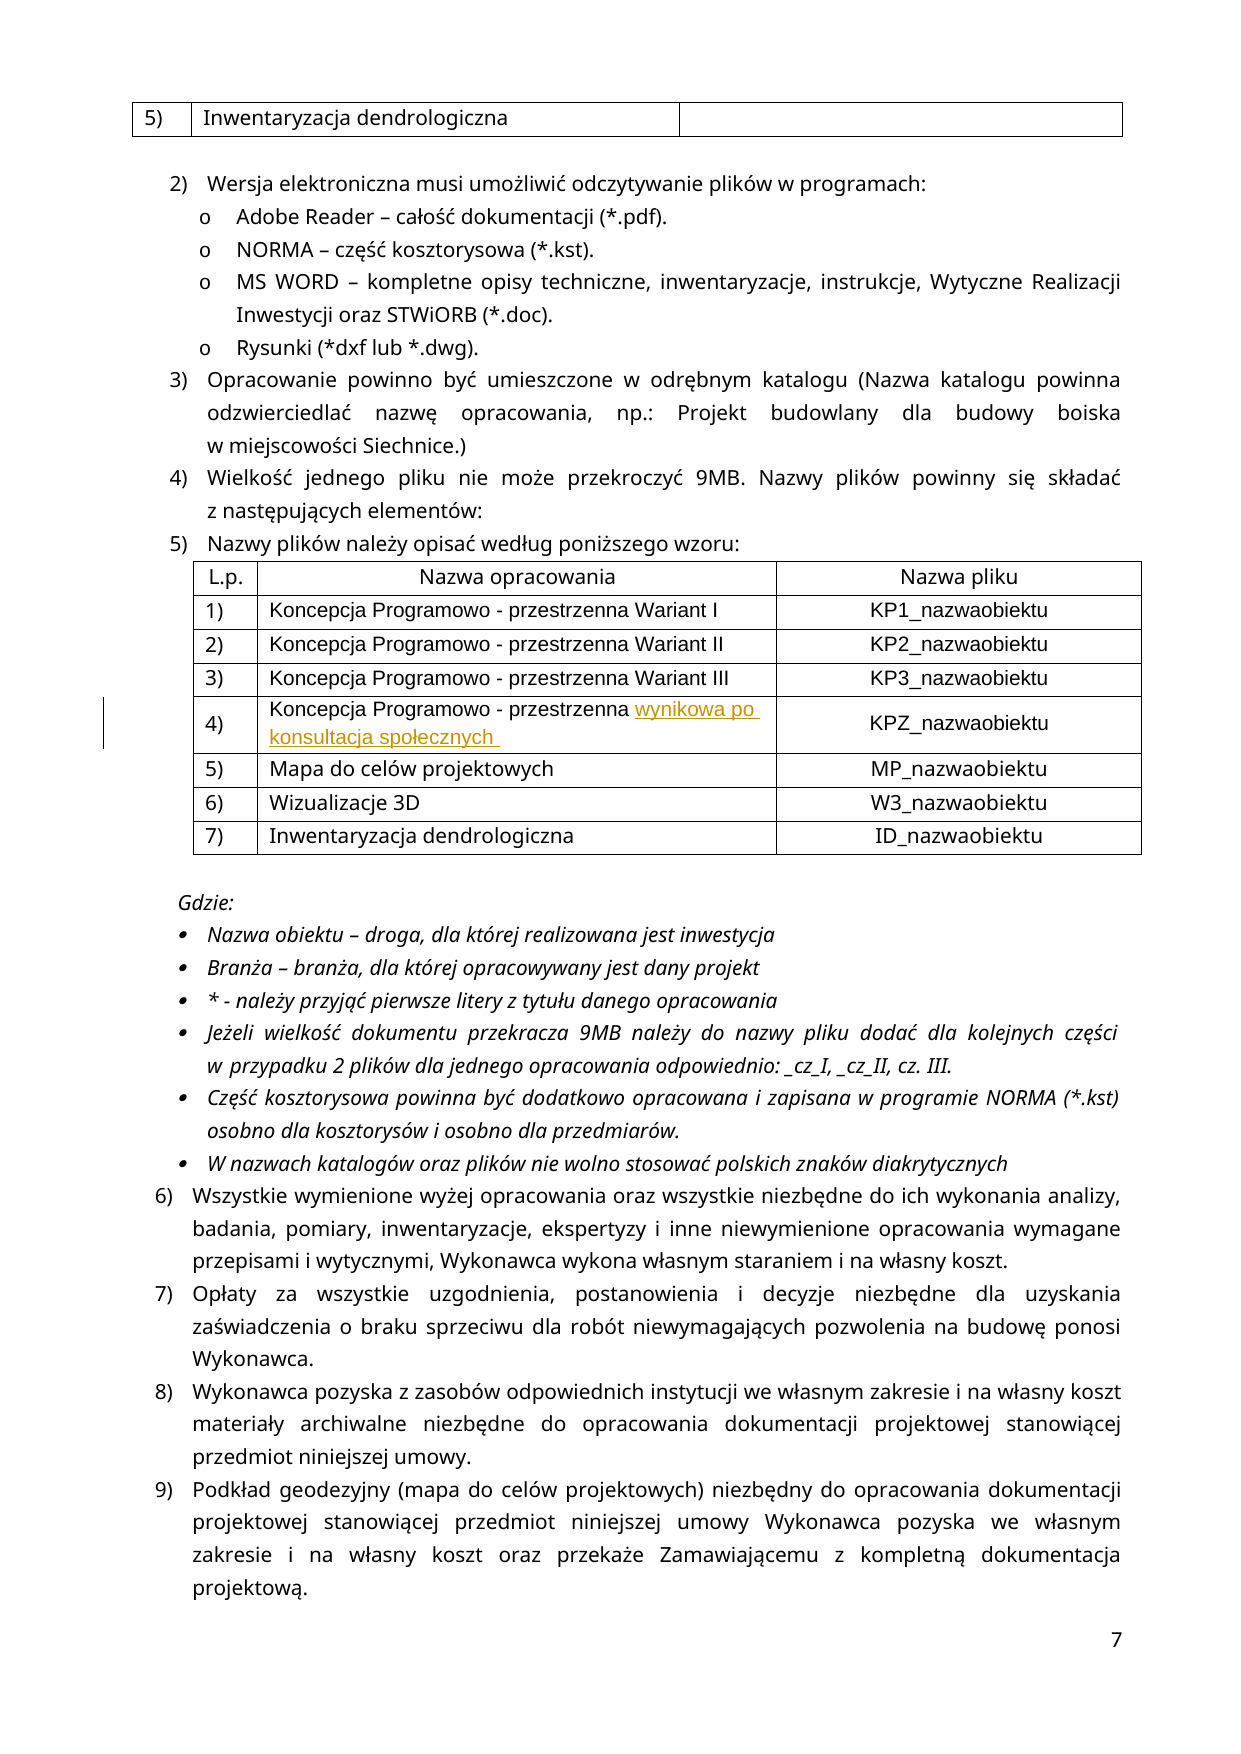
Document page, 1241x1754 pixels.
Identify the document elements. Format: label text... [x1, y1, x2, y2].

table_cell Mapa do celów projektowych [258, 754, 776, 787]
list Jeżeli wielkość dokumentu przekracza 9MB należy do nazwy pliku dodać dla kolejnych części w przypadku 2 plików dla jednego opracowania odpowiednio: _cz_I, _cz_II, cz. III. [177, 1018, 1122, 1079]
table_cell Koncepcja Programowo - przestrzenna Wariant II [258, 630, 776, 662]
list MS WORD – kompletne opisy techniczne, inwentaryzacje, instrukcje, Wytyczne Realizacji Inwestycji oraz STWiORB (*.doc). [199, 267, 1122, 329]
table_cell 1) [194, 596, 257, 629]
list Adobe Reader – całość dokumentacji (*.pdf). [199, 202, 1122, 230]
list NORMA – część kosztorysowa (*.kst). [199, 235, 1122, 263]
list Opłaty za wszystkie uzgodnienia, postanowienia i decyzje niezbędne dla uzyskania zaświadczenia o braku sprzeciwu dla robót niewymagających pozwolenia na budowę ponosi Wykonawca. [154, 1279, 1122, 1373]
list Gdzie: [177, 888, 1122, 916]
table_cell KP2_nazwaobiektu [777, 630, 1141, 662]
list Branża – branża, dla której opracowywany jest dany projekt [177, 953, 1122, 982]
table_cell ID_nazwaobiektu [777, 822, 1141, 854]
list Wykonawca pozyska z zasobów odpowiednich instytucji we własnym zakresie i na własny koszt materiały archiwalne niezbędne do opracowania dokumentacji projektowej stanowiącej przedmiot niniejszej umowy. [154, 1377, 1122, 1471]
table_cell 5) [133, 103, 191, 136]
list * - należy przyjąć pierwsze litery z tytułu danego opracowania [177, 986, 1122, 1014]
list Wszystkie wymienione wyżej opracowania oraz wszystkie niezbędne do ich wykonania analizy, badania, pomiary, inwentaryzacje, ekspertyzy i inne niewymienione opracowania wymagane przepisami i wytycznymi, Wykonawca wykona własnym staraniem i na własny koszt. [154, 1181, 1122, 1275]
table_cell Koncepcja Programowo - przestrzenna [258, 697, 776, 753]
list W nazwach katalogów oraz plików nie wolno stosować polskich znaków diakrytycznych [177, 1149, 1122, 1177]
list Rysunki (*dxf lub *.dwg). [199, 333, 1122, 361]
table_cell 3) [194, 664, 257, 696]
table_header L.p. [194, 562, 257, 595]
table_cell Inwentaryzacja dendrologiczna [192, 103, 679, 136]
list Część kosztorysowa powinna być dodatkowo opracowana i zapisana w programie NORMA (*.kst) osobno dla kosztorysów i osobno dla przedmiarów. [177, 1083, 1122, 1144]
table_header Nazwa opracowania [258, 562, 776, 595]
table_cell Inwentaryzacja dendrologiczna [258, 822, 776, 854]
list Nazwa obiektu – droga, dla której realizowana jest inwestycja [177, 921, 1122, 949]
table_cell W3_nazwaobiektu [777, 788, 1141, 821]
table_cell KPZ_nazwaobiektu [777, 697, 1141, 753]
table_cell KP3_nazwaobiektu [777, 664, 1141, 696]
table_cell Koncepcja Programowo - przestrzenna Wariant I [258, 596, 776, 629]
table_cell [680, 103, 1122, 136]
list Podkład geodezyjny (mapa do celów projektowych) niezbędny do opracowania dokumentacji projektowej stanowiącej przedmiot niniejszej umowy Wykonawca pozyska we własnym zakresie i na własny koszt oraz przekaże Zamawiającemu z kompletną dokumentacja projektową. [154, 1475, 1122, 1601]
list Wielkość jednego pliku nie może przekroczyć 9MB. Nazwy plików powinny się składać z następujących elementów: [169, 463, 1122, 524]
table_cell 5) [194, 754, 257, 787]
list Wersja elektroniczna musi umożliwić odczytywanie plików w programach: [169, 169, 1122, 198]
table_cell Wizualizacje 3D [258, 788, 776, 821]
table_cell MP_nazwaobiektu [777, 754, 1141, 787]
table_cell 4) [194, 697, 257, 753]
list Opracowanie powinno być umieszczone w odrębnym katalogu (Nazwa katalogu powinna odzwierciedlać nazwę opracowania, np.: Projekt budowlany dla budowy boiska w miejscowości Siechnice.) [169, 366, 1122, 459]
table_cell 6) [194, 788, 257, 821]
list Nazwy plików należy opisać według poniższego wzoru: [169, 529, 1122, 557]
table_cell Koncepcja Programowo - przestrzenna Wariant III [258, 664, 776, 696]
table_header Nazwa pliku [777, 562, 1141, 595]
table_cell 2) [194, 630, 257, 662]
table_cell 7) [194, 822, 257, 854]
table_cell KP1_nazwaobiektu [777, 596, 1141, 629]
